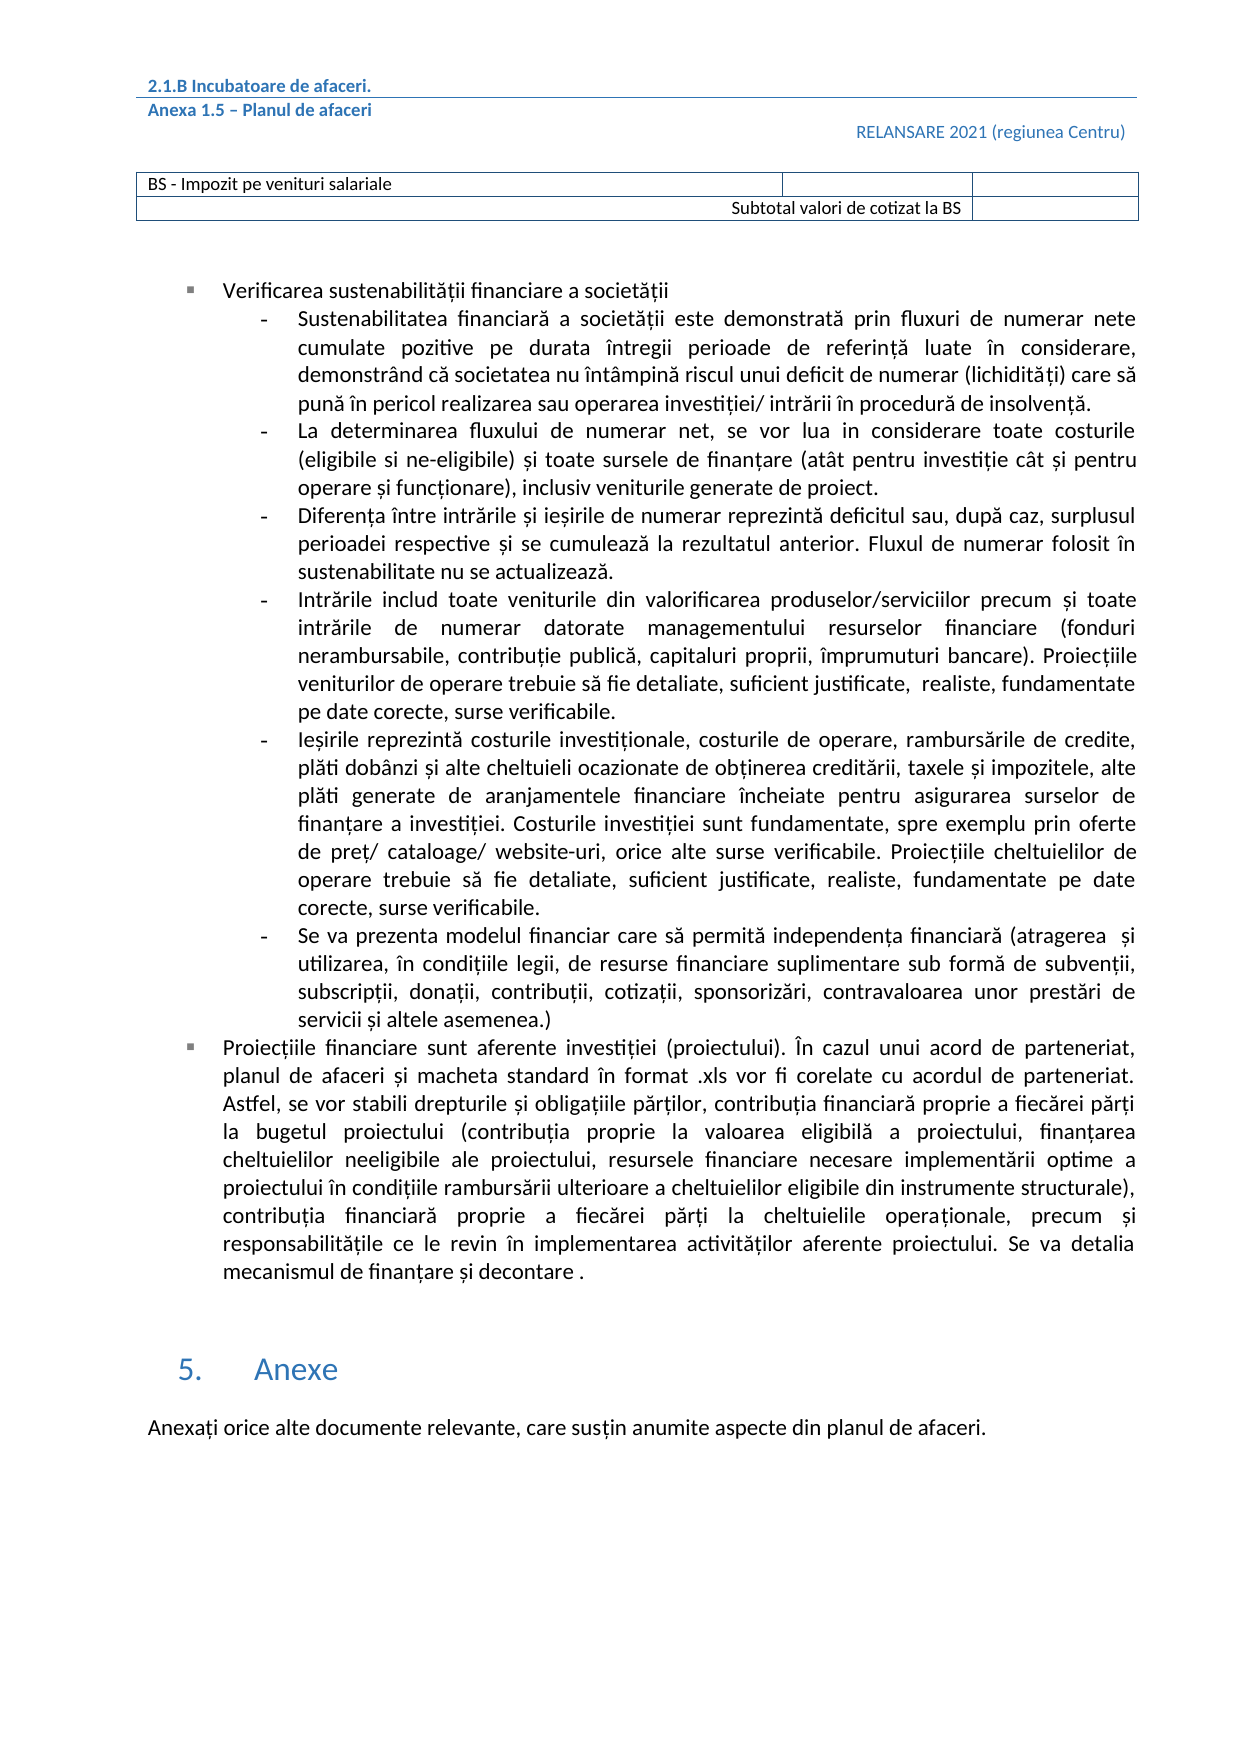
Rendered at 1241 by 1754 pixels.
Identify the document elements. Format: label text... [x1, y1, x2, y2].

list Proiecțiile financiare sunt aferente investiției (proiectului). În cazul unui acord de parteneriat, planul de afaceri și macheta standard în format .xls vor fi corelate cu acordul de parteneriat. Astfel, se vor stabili drepturile şi obligaţiile părţilor, contribuţia financiară proprie a fiecărei părţi la bugetul proiectului (contribuţia proprie la valoarea eligibilă a proiectului, finanţarea cheltuielilor neeligibile ale proiectului, resursele financiare necesare implementării optime a proiectului în condiţiile rambursării ulterioare a cheltuielilor eligibile din instrumente structurale), contribuţia financiară proprie a fiecărei părţi la cheltuielile operaționale, precum şi responsabilităţile ce le revin în implementarea activităţilor aferente proiectului. Se va detalia mecanismul de finanțare și decontare . [185, 1033, 1137, 1285]
table_cell Subtotal valori de cotizat la BS [137, 197, 972, 219]
table_cell BS - Impozit pe venituri salariale [137, 173, 782, 196]
table_cell [973, 173, 1138, 196]
table_cell [783, 173, 972, 196]
list Sustenabilitatea financiară a societății este demonstrată prin fluxuri de numerar nete cumulate pozitive pe durata întregii perioade de referință luate în considerare, demonstrând că societatea nu întâmpină riscul unui deficit de numerar (lichidități) care să pună în pericol realizarea sau operarea investiției/ intrării în procedură de insolvență. [260, 304, 1137, 417]
table_cell [973, 197, 1138, 219]
list Intrările includ toate veniturile din valorificarea produselor/serviciilor precum și toate intrările de numerar datorate managementului resurselor financiare (fonduri nerambursabile, contribuție publică, capitaluri proprii, împrumuturi bancare). Proiecțiile veniturilor de operare trebuie să fie detaliate, suficient justificate, realiste, fundamentate pe date corecte, surse verificabile. [260, 585, 1137, 725]
list Verificarea sustenabilității financiare a societății [185, 277, 1137, 304]
text Anexați orice alte documente relevante, care susțin anumite aspecte din planul de afaceri. [148, 1413, 1137, 1442]
list La determinarea fluxului de numerar net, se vor lua in considerare toate costurile (eligibile si ne-eligibile) și toate sursele de finanțare (atât pentru investiție cât și pentru operare și funcționare), inclusiv veniturile generate de proiect. [260, 417, 1137, 501]
list Ieșirile reprezintă costurile investiționale, costurile de operare, rambursările de credite, plăti dobânzi și alte cheltuieli ocazionate de obținerea creditării, taxele și impozitele, alte plăti generate de aranjamentele financiare încheiate pentru asigurarea surselor de finanțare a investiției. Costurile investiției sunt fundamentate, spre exemplu prin oferte de preț/ cataloage/ website-uri, orice alte surse verificabile. Proiecțiile cheltuielilor de operare trebuie să fie detaliate, suficient justificate, realiste, fundamentate pe date corecte, surse verificabile. [260, 725, 1137, 921]
subtitle Anexe [177, 1348, 1137, 1388]
list Se va prezenta modelul financiar care să permită independenţa financiară (atragerea şi utilizarea, în condiţiile legii, de resurse financiare suplimentare sub formă de subvenţii, subscripţii, donaţii, contribuţii, cotizaţii, sponsorizări, contravaloarea unor prestări de servicii şi altele asemenea.) [260, 921, 1137, 1033]
list Diferența între intrările și ieșirile de numerar reprezintă deficitul sau, după caz, surplusul perioadei respective și se cumulează la rezultatul anterior. Fluxul de numerar folosit în sustenabilitate nu se actualizează. [260, 501, 1137, 585]
